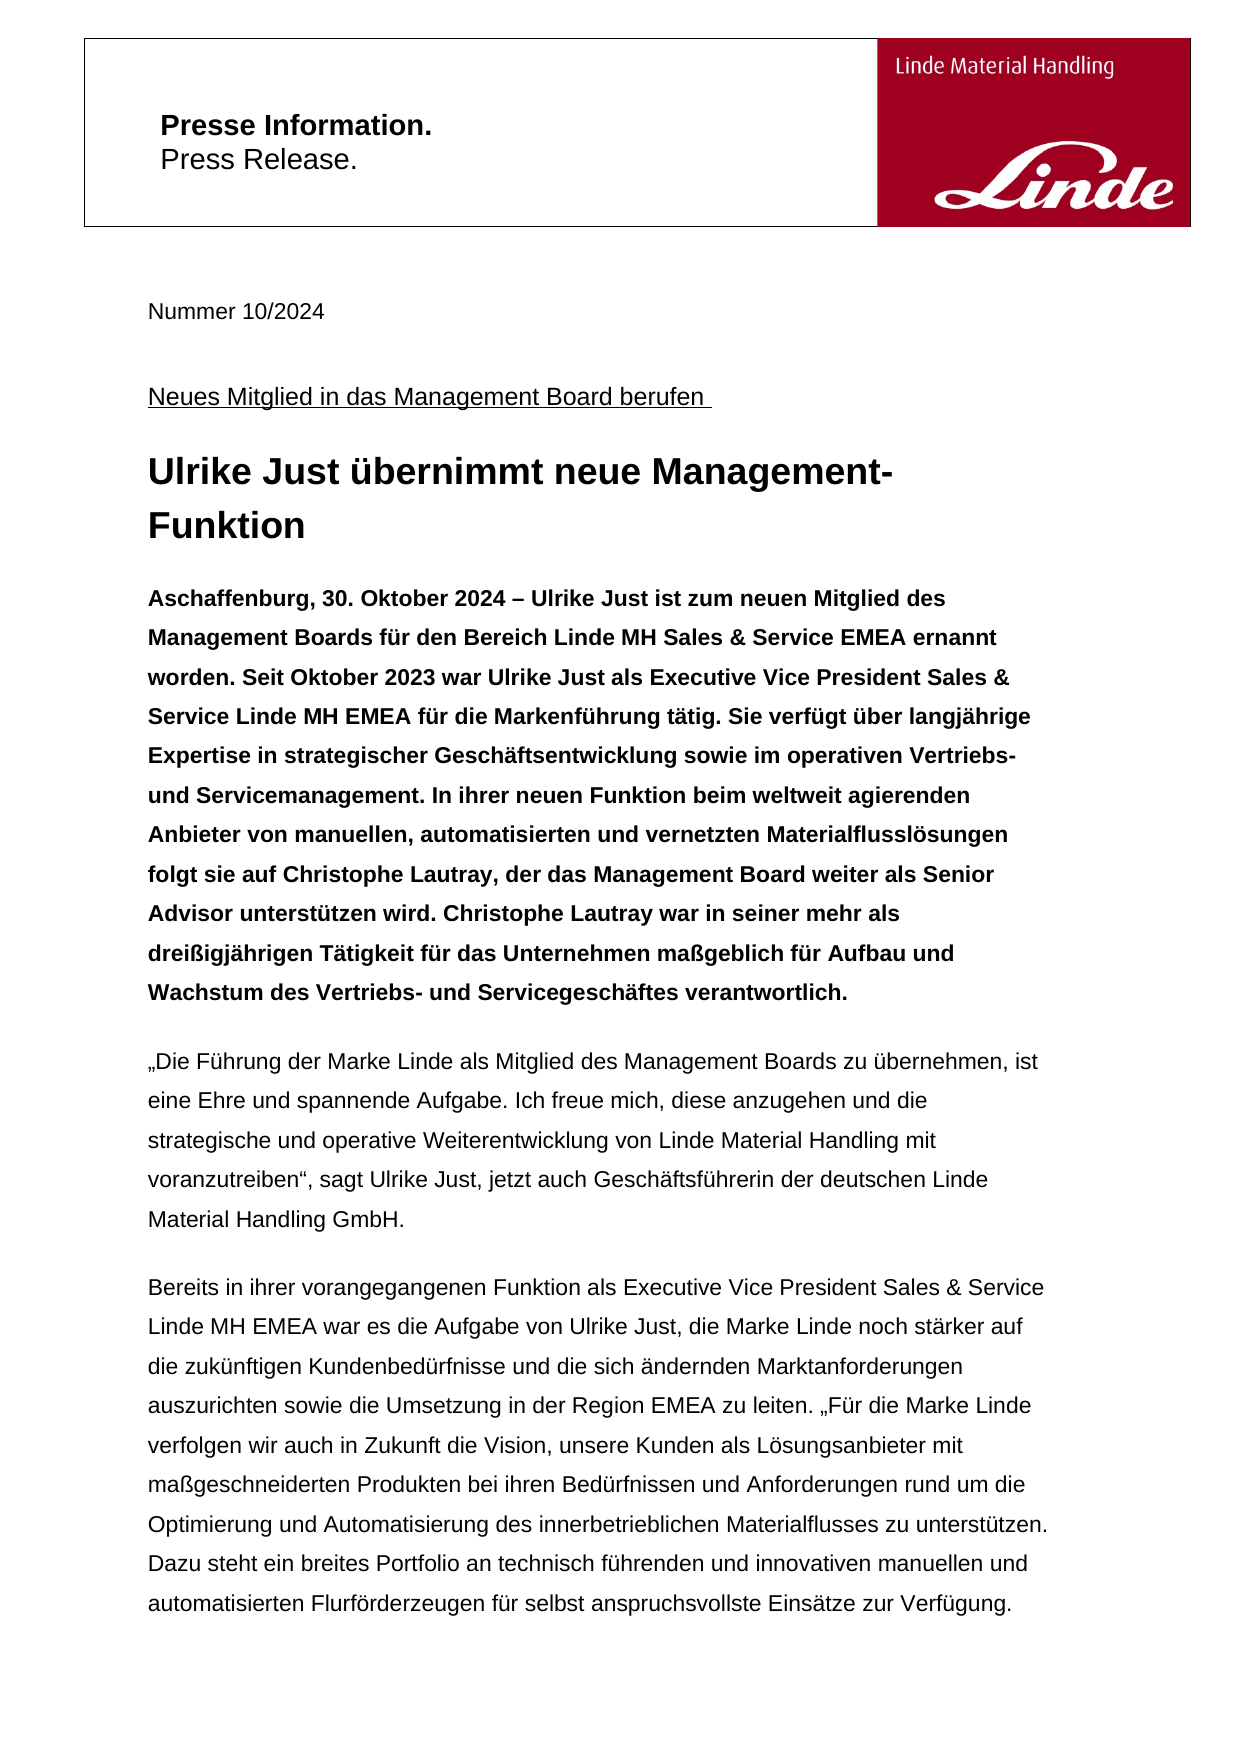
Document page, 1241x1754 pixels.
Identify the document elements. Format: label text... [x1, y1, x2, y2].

text Neues Mitglied in das Management Board berufen [148, 362, 1049, 416]
text Aschaffenburg, 30. Oktober 2024 – Ulrike Just ist zum neuen Mitglied des Management Boards für den Bereich Linde MH Sales & Service EMEA ernannt worden. Seit Oktober 2023 war Ulrike Just als Executive Vice President Sales & Service Linde MH EMEA für die Markenführung tätig. Sie verfügt über langjährige Expertise in strategischer Geschäftsentwicklung sowie im operativen Vertriebs- und Servicemanagement. In ihrer neuen Funktion beim weltweit agierenden Anbieter von manuellen, automatisierten und vernetzten Materialflusslösungen folgt sie auf Christophe Lautray, der das Management Board weiter als Senior Advisor unterstützen wird. Christophe Lautray war in seiner mehr als dreißigjährigen Tätigkeit für das Unternehmen maßgeblich für Aufbau und Wachstum des Vertriebs- und Servicegeschäftes verantwortlich. [148, 584, 1049, 1006]
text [148, 1274, 1049, 1616]
text Ulrike Just übernimmt neue Management-Funktion [148, 441, 1049, 550]
picture [877, 38, 1191, 227]
text „Die Führung der Marke Linde als Mitglied des Management Boards zu übernehmen, ist eine Ehre und spannende Aufgabe. Ich freue mich, diese anzugehen und die strategische und operative Weiterentwicklung von Linde Material Handling mit voranzutreiben“, sagt Ulrike Just, jetzt auch Geschäftsführerin der deutschen Linde Material Handling GmbH. [148, 1048, 1049, 1232]
text Nummer 10/2024 [148, 298, 976, 324]
